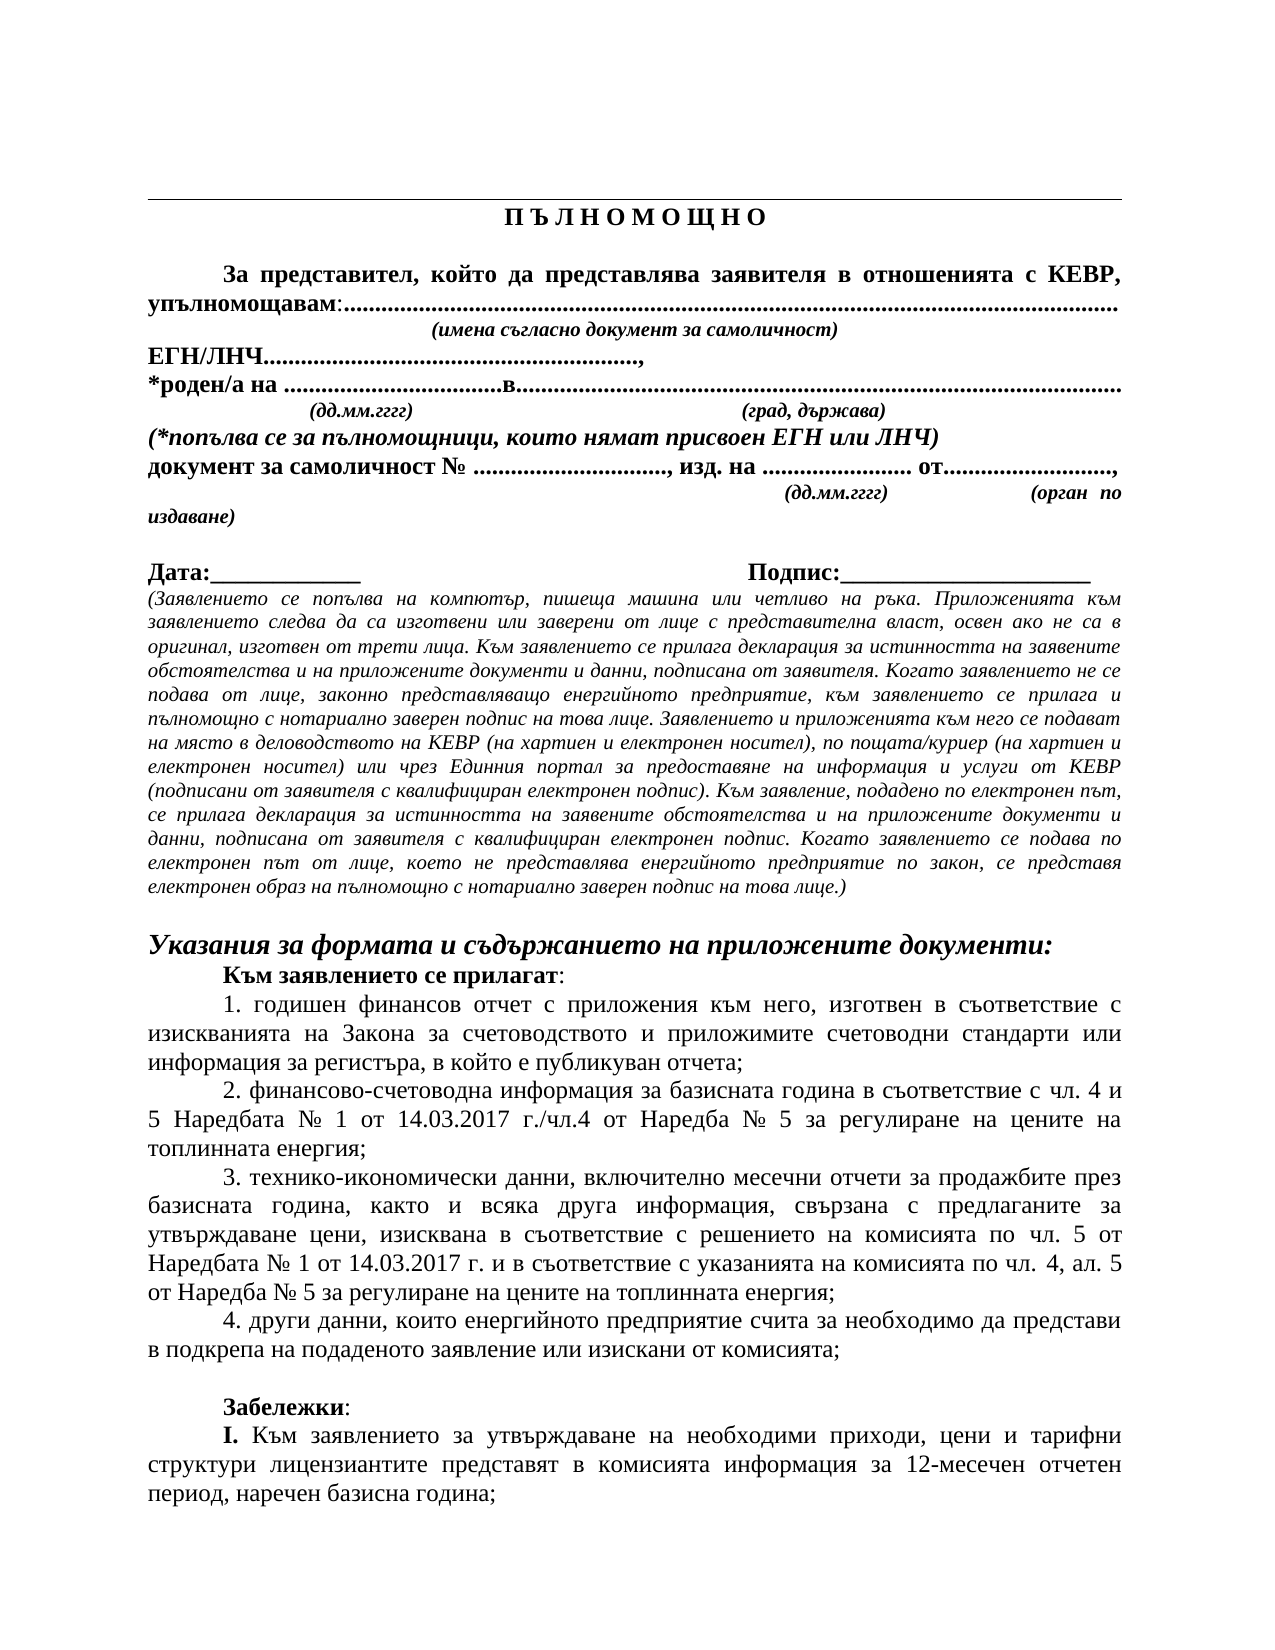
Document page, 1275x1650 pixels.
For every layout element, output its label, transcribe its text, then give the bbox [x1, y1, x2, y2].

text (имена съгласно документ за самоличност) [148, 317, 1122, 341]
text Указания за формата и съдържанието на приложените документи: [148, 927, 1122, 961]
text (дд.мм.гггг) (град, държава) [148, 398, 1122, 422]
text 2. финансово-счетоводна информация за базисната година в съответствие с чл. 4 и 5 Наредбата № 1 от 14.03.2017 г./чл.4 от Наредба № 5 за регулиране на цените на топлинната енергия; [148, 1076, 1122, 1162]
text ЕГН/ЛНЧ............................................................, [148, 341, 1122, 369]
text Дата:____________ Подпис:____________________ [148, 557, 1122, 585]
text За представител, който да представлява заявителя в отношенията с КЕВР, упълномощавам:............................................................................................................................ [148, 259, 1122, 317]
text *роден/а на ...................................в................................................................................................. [148, 369, 1122, 398]
text Към заявлението се прилагат: [148, 961, 1122, 989]
text 4. други данни, които енергийното предприятие счита за необходимо да представи в подкрепа на подаденото заявление или изискани от комисията; [148, 1306, 1122, 1363]
text 1. годишен финансов отчет с приложения към него, изготвен в съответствие с изискванията на Закона за счетоводството и приложимите счетоводни стандарти или информация за регистъра, в който е публикуван отчета; [148, 989, 1122, 1076]
text (дд.мм.гггг) (орган по издаване) [148, 480, 1122, 528]
text Забележки: [148, 1392, 1122, 1421]
text (*попълва се за пълномощници, които нямат присвоен ЕГН или ЛНЧ) [148, 422, 1122, 451]
text 3. технико-икономически данни, включително месечни отчети за продажбите през базисната година, както и всяка друга информация, свързана с предлаганите за утвърждаване цени, изисквана в съответствие с решението на комисията по чл. 5 от Наредбата № 1 от 14.03.2017 г. и в съответствие с указанията на комисията по чл. 4, ал. 5 от Наредба № 5 за регулиране на цените на топлинната енергия; [148, 1162, 1122, 1306]
text П Ъ Л Н О М О Щ Н О [148, 200, 1122, 230]
text (Заявлението се попълва на компютър, пишеща машина или четливо на ръка. Приложенията към заявлението следва да са изготвени или заверени от лице с представителна власт, освен ако не са в оригинал, изготвен от трети лица. Към заявлението се прилага декларация за истинността на заявените обстоятелства и на приложените документи и данни, подписана от заявителя. Когато заявлението не се подава от лице, законно представляващо енергийното предприятие, към заявлението се прилага и пълномощно с нотариално заверен подпис на това лице. Заявлението и приложенията към него се подават на място в деловодството на КЕВР (на хартиен и електронен носител), по пощата/куриер (на хартиен и електронен носител) или чрез Единния портал за предоставяне на информация и услуги от КЕВР (подписани от заявителя с квалифициран електронен подпис). Към заявление, подадено по електронен път, се прилага декларация за истинността на заявените обстоятелства и на приложените документи и данни, подписана от заявителя с квалифициран електронен подпис. Когато заявлението се подава по електронен път от лице, което не представлява енергийното предприятие по закон, се представя електронен образ на пълномощно с нотариално заверен подпис на това лице.) [148, 585, 1122, 898]
text I. Към заявлението за утвърждаване на необходими приходи, цени и тарифни структури лицензиантите представят в комисията информация за 12-месечен отчетен период, наречен базисна година; [148, 1421, 1122, 1507]
text документ за самоличност № ..............................., изд. на ........................ от..........................., [148, 451, 1122, 480]
